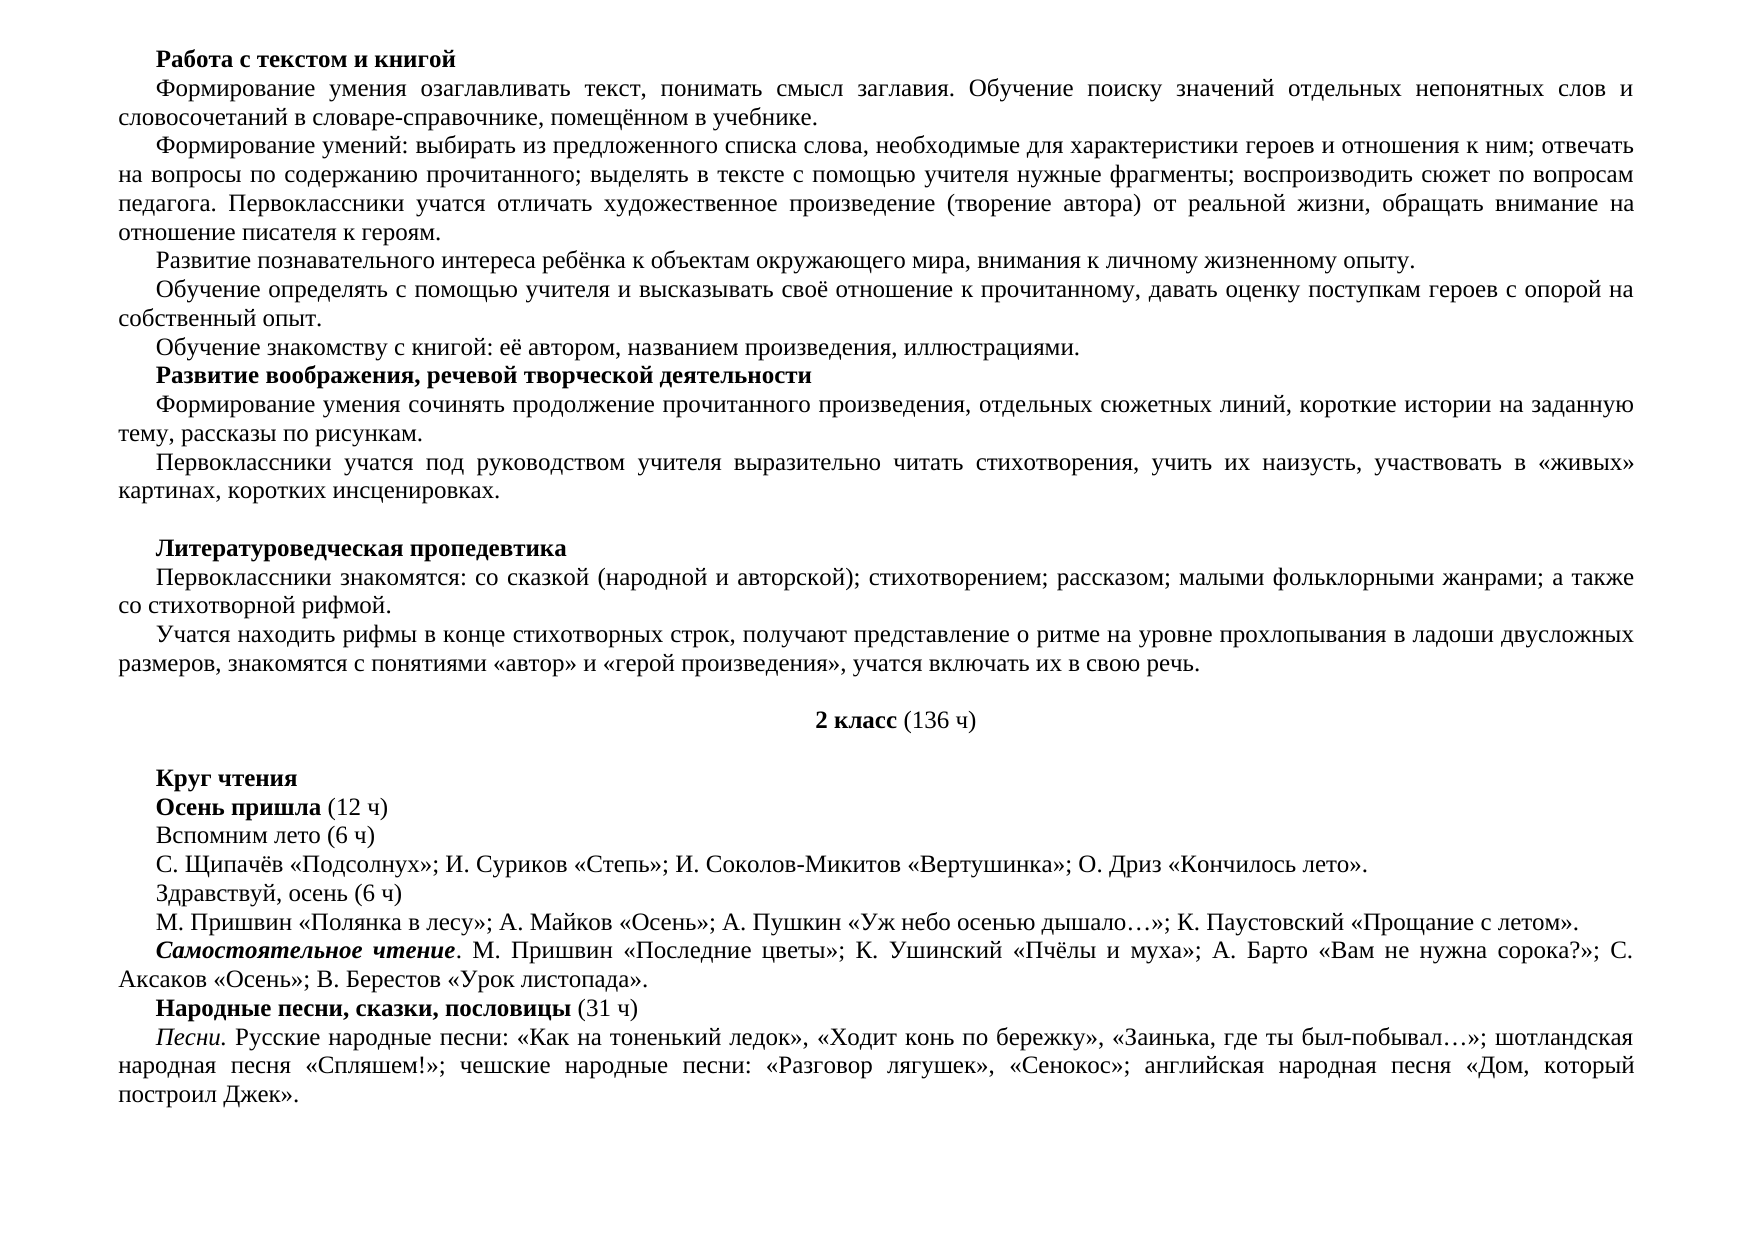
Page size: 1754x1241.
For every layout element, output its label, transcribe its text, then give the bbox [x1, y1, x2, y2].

text Обучение определять с помощью учителя и высказывать своё отношение к прочитанному, давать оценку поступкам героев с опорой на собственный опыт. [118, 274, 1636, 332]
text Песни. Русские народные песни: «Как на тоненький ледок», «Ходит конь по бережку», «Заинька, где ты был-побывал…»; шотландская народная песня «Спляшем!»; чешские народные песни: «Разговор лягушек», «Сенокос»; английская народная песня «Дом, который построил Джек». [118, 1022, 1636, 1108]
text Работа с текстом и книгой [118, 44, 1636, 73]
text Развитие познавательного интереса ребёнка к объектам окружающего мира, внимания к личному жизненному опыту. [118, 246, 1636, 274]
text С. Щипачёв «Подсолнух»; И. Суриков «Степь»; И. Соколов-Микитов «Вертушинка»; О. Дриз «Кончилось лето». [118, 849, 1636, 878]
text Самостоятельное чтение. М. Пришвин «Последние цветы»; К. Ушинский «Пчёлы и муха»; А. Барто «Вам не нужна сорока?»; С. Аксаков «Осень»; В. Берестов «Урок листопада». [118, 936, 1636, 993]
text Развитие воображения, речевой творческой деятельности [118, 361, 1636, 389]
text Формирование умений: выбирать из предложенного списка слова, необходимые для характеристики героев и отношения к ним; отвечать на вопросы по содержанию прочитанного; выделять в тексте с помощью учителя нужные фрагменты; воспроизводить сюжет по вопросам педагога. Первоклассники учатся отличать художественное произведение (творение автора) от реальной жизни, обращать внимание на отношение писателя к героям. [118, 131, 1636, 246]
text Здравствуй, осень (6 ч) [118, 878, 1636, 907]
text Учатся находить рифмы в конце стихотворных строк, получают представление о ритме на уровне прохлопывания в ладоши двусложных размеров, знакомятся с понятиями «автор» и «герой произведения», учатся включать их в свою речь. [118, 619, 1636, 677]
text М. Пришвин «Полянка в лесу»; А. Майков «Осень»; А. Пушкин «Уж небо осенью дышало…»; К. Паустовский «Прощание с летом». [118, 907, 1636, 936]
text Формирование умения озаглавливать текст, понимать смысл заглавия. Обучение поиску значений отдельных непонятных слов и словосочетаний в словаре-справочнике, помещённом в учебнике. [118, 73, 1636, 131]
text Осень пришла (12 ч) [118, 792, 1636, 821]
text Народные песни, сказки, пословицы (31 ч) [118, 993, 1636, 1022]
text Круг чтения [118, 763, 1636, 792]
text Обучение знакомству с книгой: её автором, названием произведения, иллюстрациями. [118, 332, 1636, 361]
text Вспомним лето (6 ч) [118, 821, 1636, 849]
text 2 класс (136 ч) [118, 706, 1636, 734]
text Первоклассники знакомятся: со сказкой (народной и авторской); стихотворением; рассказом; малыми фольклорными жанрами; а также со стихотворной рифмой. [118, 562, 1636, 619]
text Формирование умения сочинять продолжение прочитанного произведения, отдельных сюжетных линий, короткие истории на заданную тему, рассказы по рисункам. [118, 389, 1636, 447]
text Литературоведческая пропедевтика [118, 533, 1636, 562]
text Первоклассники учатся под руководством учителя выразительно читать стихотворения, учить их наизусть, участвовать в «живых» картинах, коротких инсценировках. [118, 447, 1636, 504]
